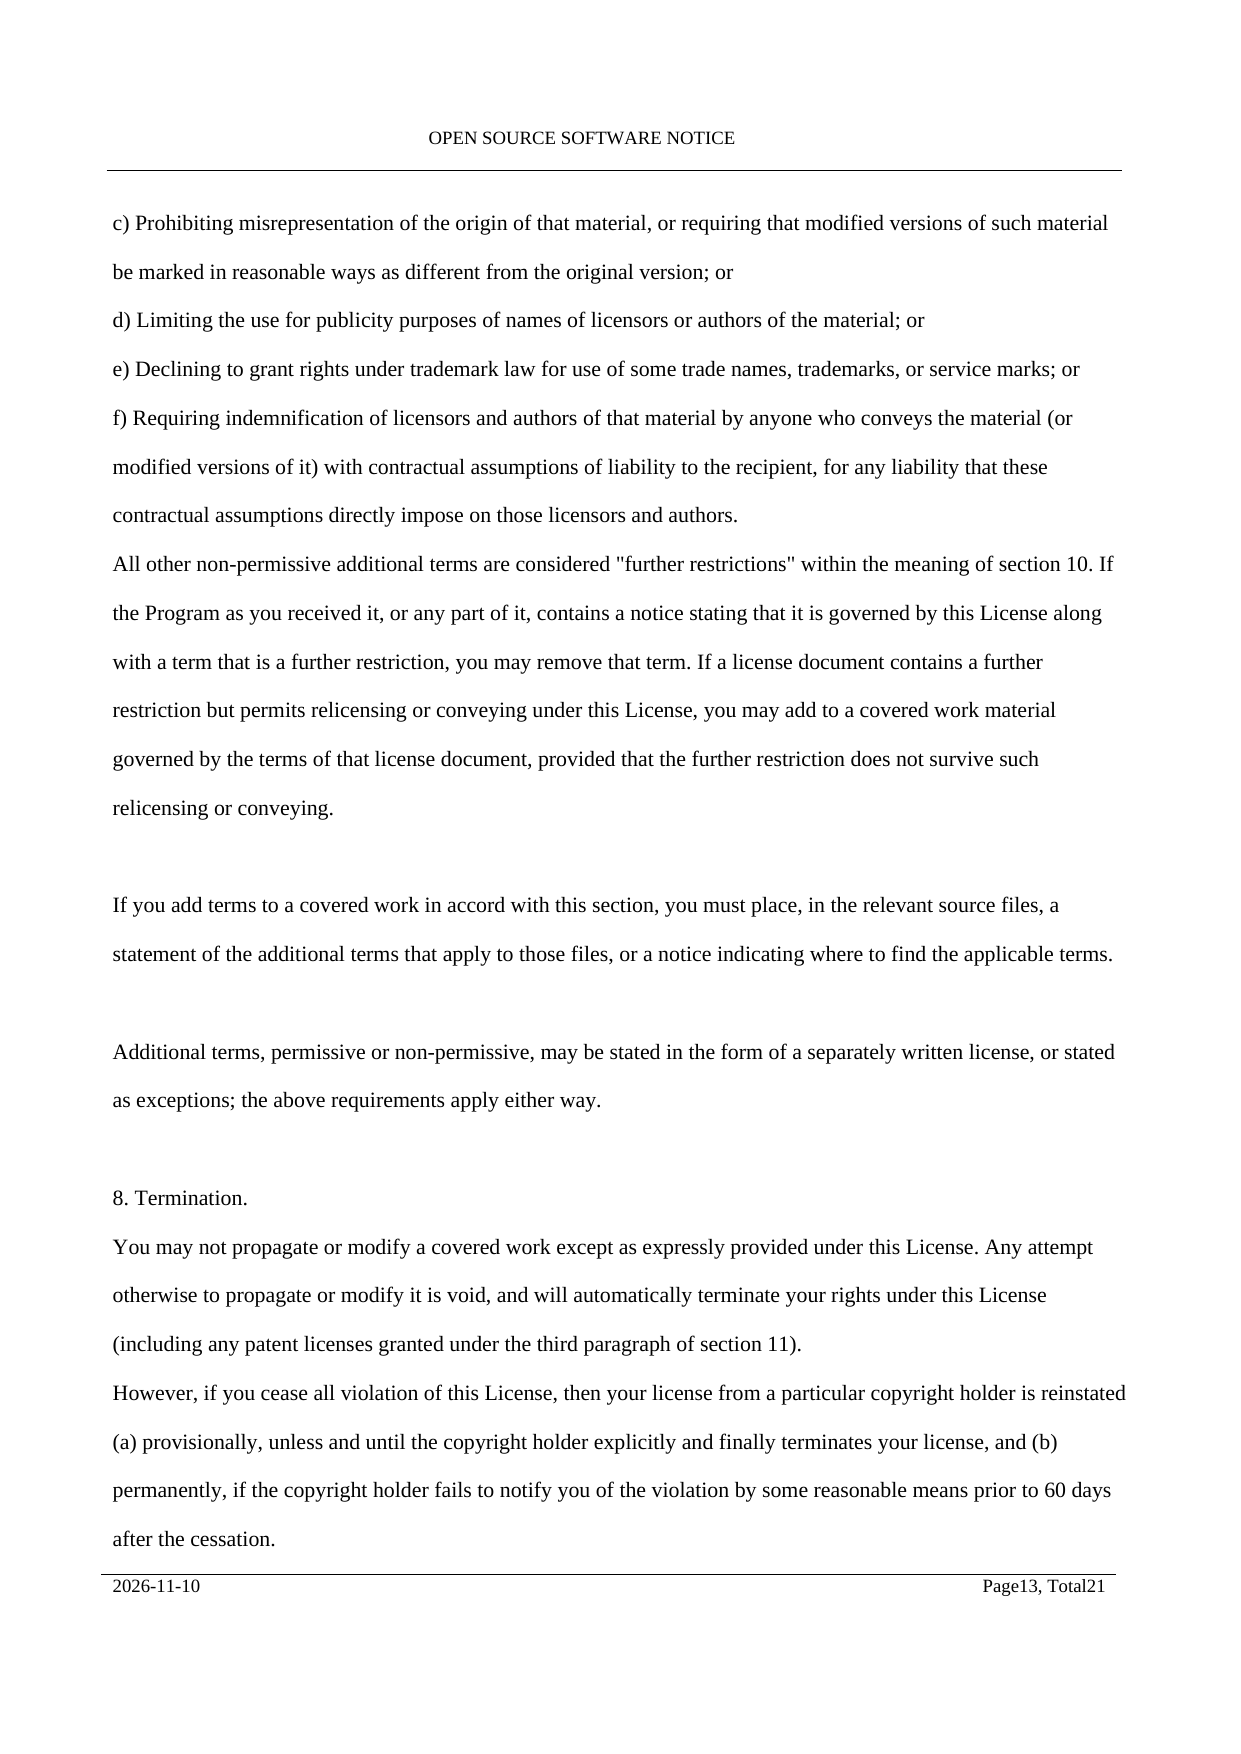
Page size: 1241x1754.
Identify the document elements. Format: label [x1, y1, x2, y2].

text [112, 206, 1128, 1555]
